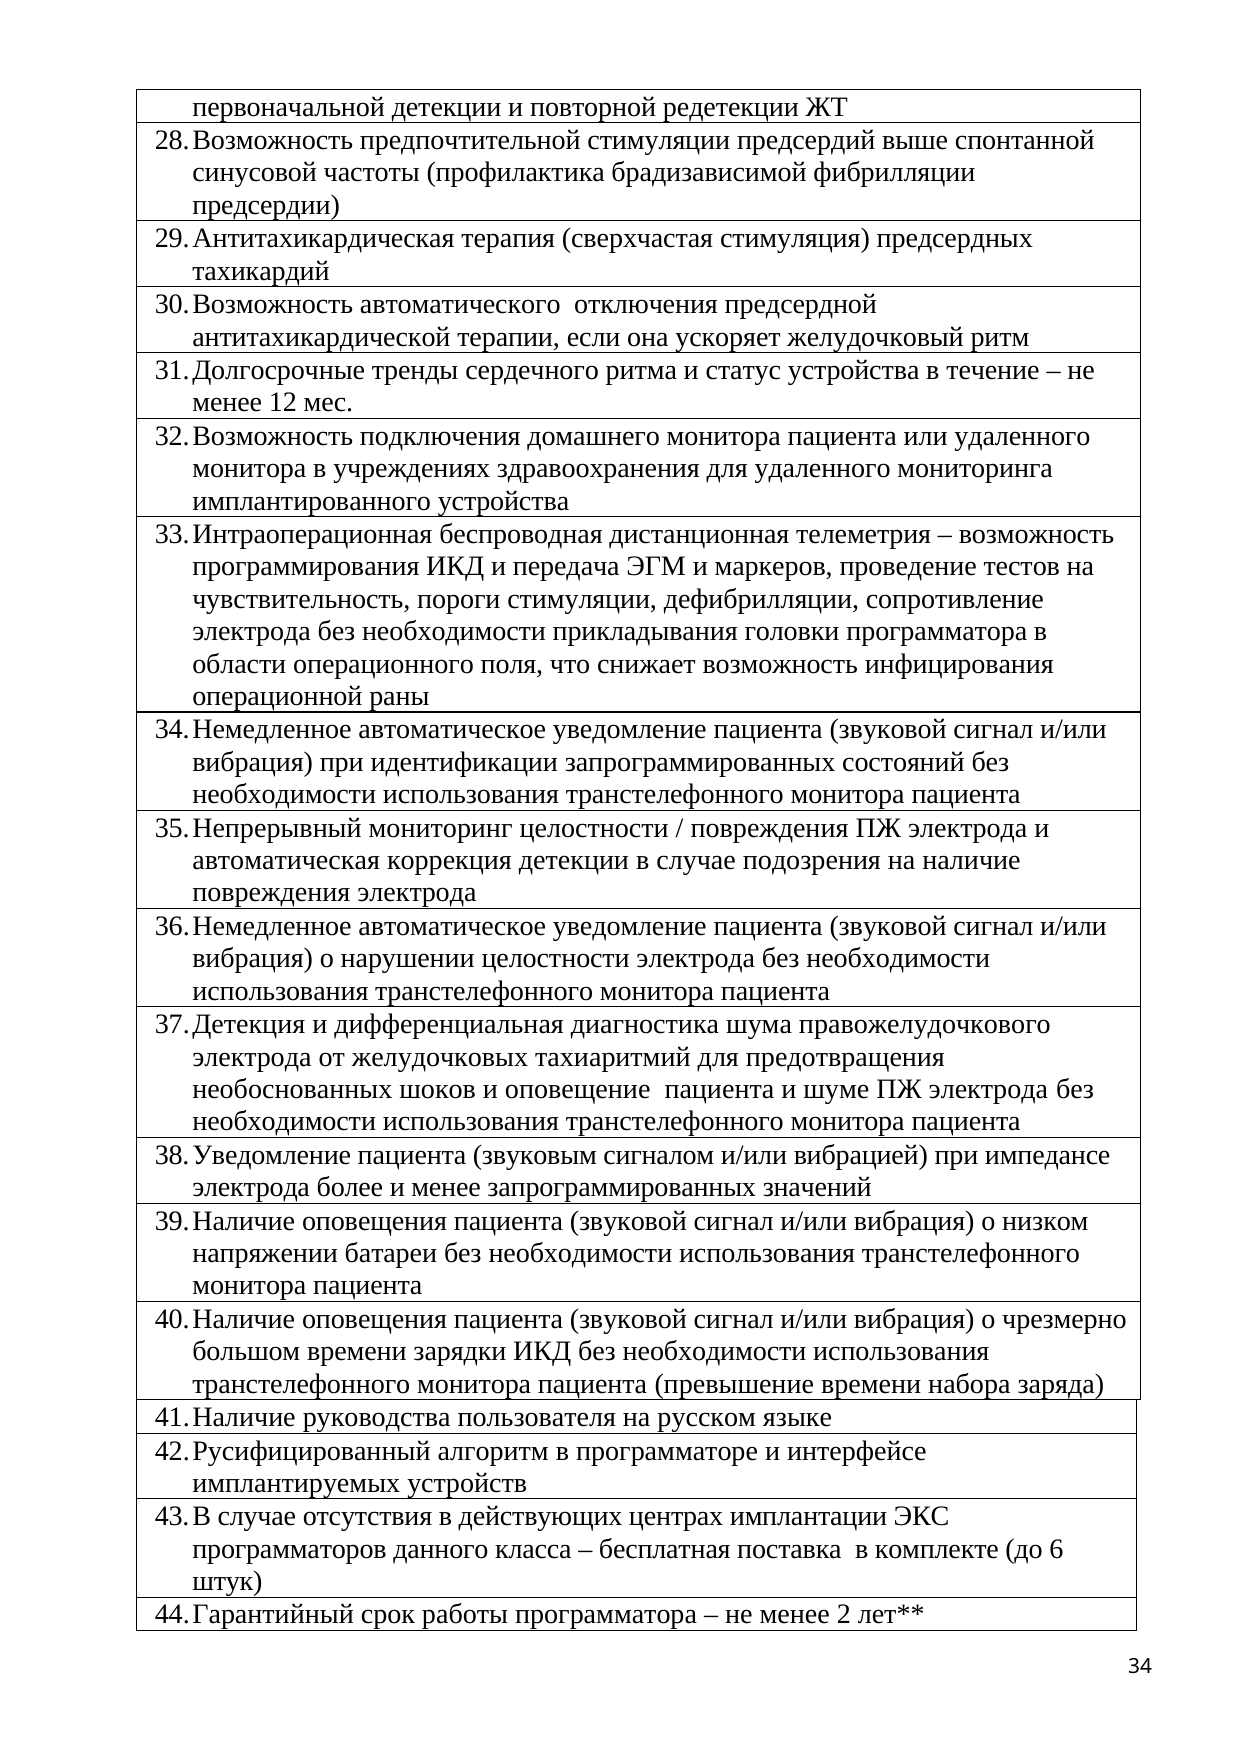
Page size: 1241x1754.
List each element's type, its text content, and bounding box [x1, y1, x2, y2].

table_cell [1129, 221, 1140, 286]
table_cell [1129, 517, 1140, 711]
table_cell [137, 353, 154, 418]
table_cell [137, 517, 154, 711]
table_cell Русифицированный алгоритм в программаторе и интерфейсе имплантируемых устройств [137, 1434, 1136, 1498]
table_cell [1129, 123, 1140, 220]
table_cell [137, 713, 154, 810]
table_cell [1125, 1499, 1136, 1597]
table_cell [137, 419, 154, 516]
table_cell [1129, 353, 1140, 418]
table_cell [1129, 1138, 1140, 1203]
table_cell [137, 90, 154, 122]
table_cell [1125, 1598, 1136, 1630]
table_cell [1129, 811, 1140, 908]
table_cell Детекция и дифференциальная диагностика шума правожелудочкового электрода от желудочковых тахиаритмий для предотвращения необоснованных шоков и оповещение пациента и шуме ПЖ электрода без необходимости использования транстелефонного монитора пациента [137, 1007, 1140, 1137]
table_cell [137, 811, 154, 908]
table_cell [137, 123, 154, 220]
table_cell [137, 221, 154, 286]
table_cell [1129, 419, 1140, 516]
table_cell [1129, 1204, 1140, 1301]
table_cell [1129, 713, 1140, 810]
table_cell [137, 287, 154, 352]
table_cell Наличие руководства пользователя на русском языке [137, 1400, 1136, 1432]
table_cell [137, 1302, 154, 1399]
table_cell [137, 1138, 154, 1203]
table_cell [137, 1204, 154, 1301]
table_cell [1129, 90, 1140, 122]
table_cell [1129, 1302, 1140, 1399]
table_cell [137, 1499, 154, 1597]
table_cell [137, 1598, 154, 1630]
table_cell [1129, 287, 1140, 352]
table_cell Немедленное автоматическое уведомление пациента (звуковой сигнал и/или вибрация) о нарушении целостности электрода без необходимости использования транстелефонного монитора пациента [137, 909, 1140, 1006]
